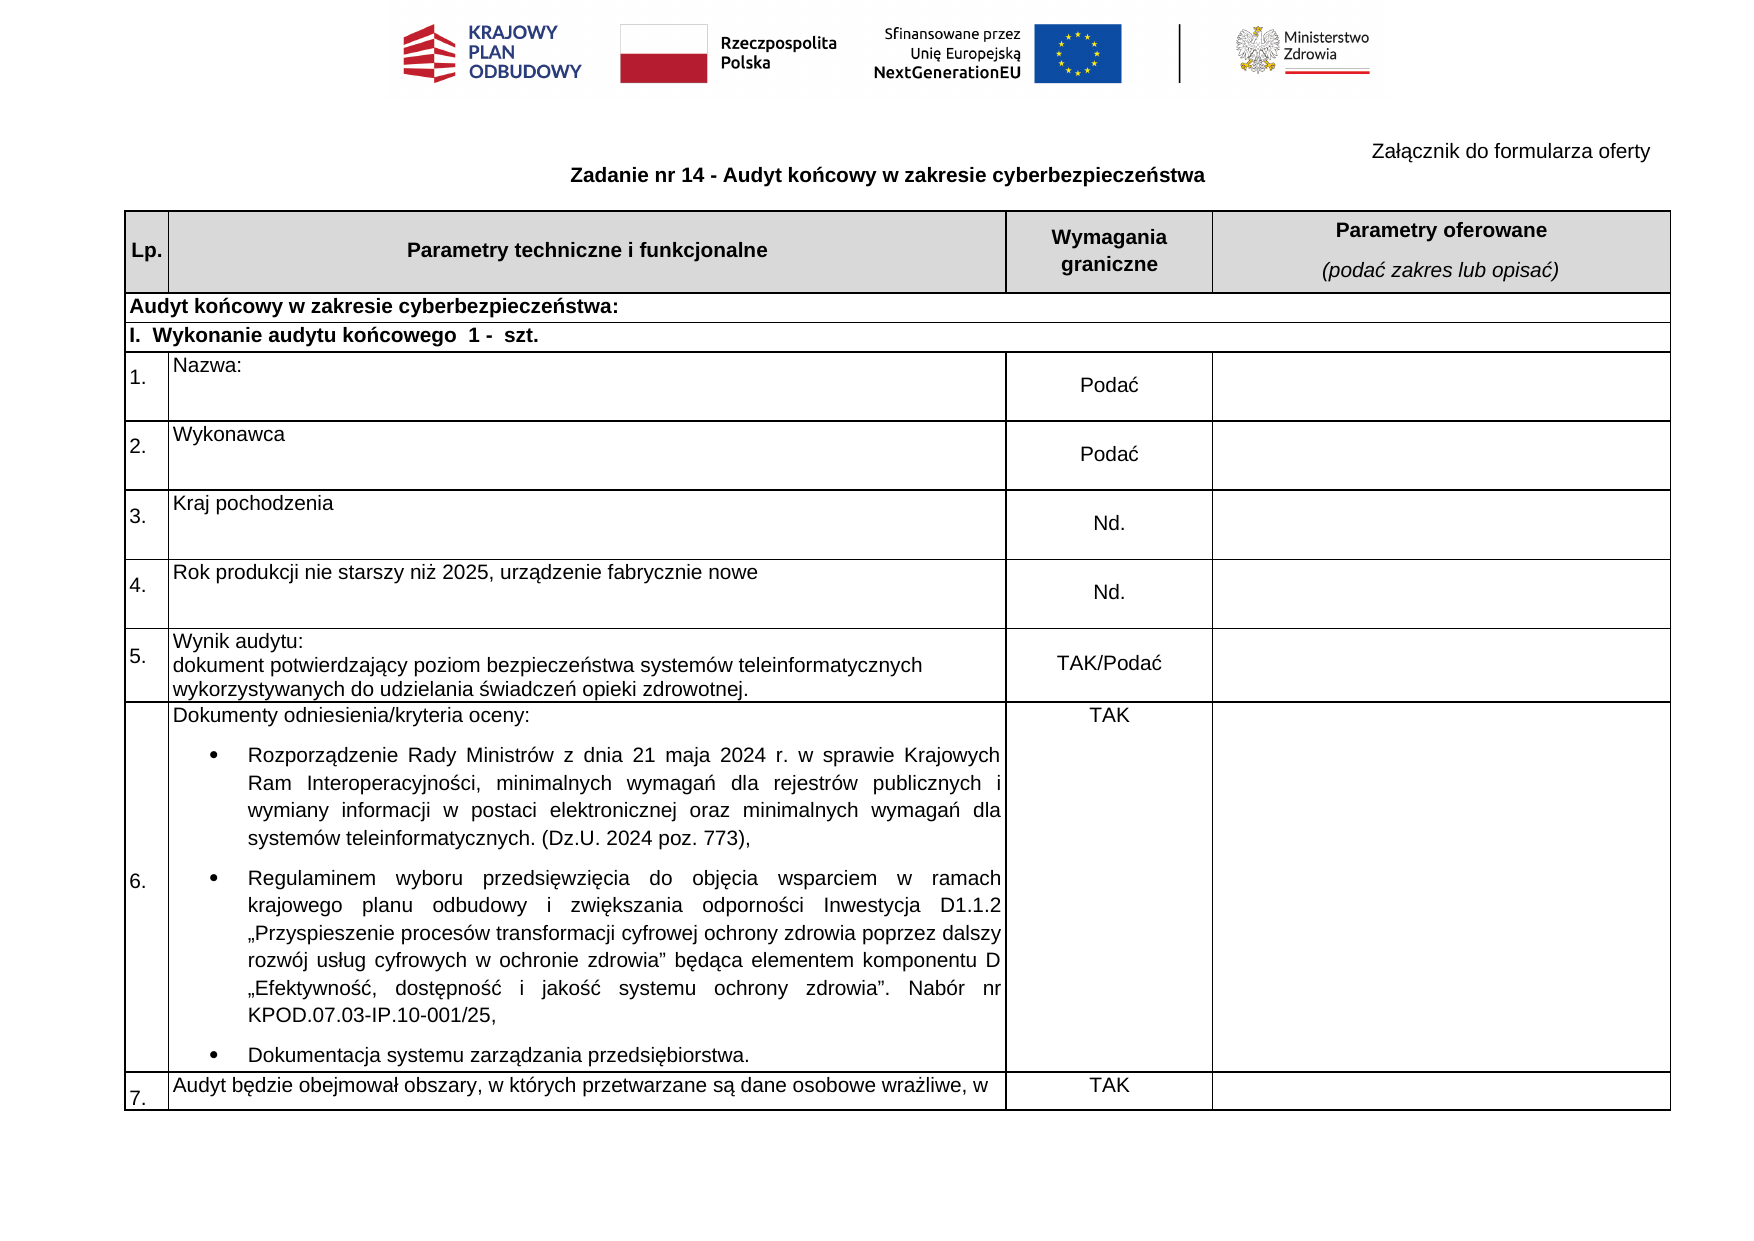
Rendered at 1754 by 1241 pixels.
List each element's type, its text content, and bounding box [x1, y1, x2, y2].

table_header Parametry techniczne i funkcjonalne [169, 212, 1005, 292]
table_cell [126, 1073, 168, 1109]
table_cell Nd. [1007, 491, 1212, 558]
table_cell Dokumenty odniesienia/kryteria oceny: Rozporządzenie Rady Ministrów z dnia 21 maja 2024 r. w sprawie Krajowych Ram Interoperacyjności, minimalnych wymagań dla rejestrów publicznych i wymiany informacji w postaci elektronicznej oraz minimalnych wymagań dla systemów teleinformatycznych. (Dz.U. 2024 poz. 773), Regulaminem wyboru przedsięwzięcia do objęcia wsparciem w ramach krajowego planu odbudowy i zwiększania odporności Inwestycja D1.1.2 „Przyspieszenie procesów transformacji cyfrowej ochrony zdrowia poprzez dalszy rozwój usług cyfrowych w ochronie zdrowia” będąca elementem komponentu D „Efektywność, dostępność i jakość systemu ochrony zdrowia”. Nabór nr KPOD.07.03-IP.10-001/25, Dokumentacja systemu zarządzania przedsiębiorstwa. [169, 703, 1005, 1071]
text Załącznik do formularza oferty [125, 138, 1651, 162]
table_cell I. Wykonanie audytu końcowego 1 - szt. [126, 323, 1670, 351]
table_header Wymagania graniczne [1007, 212, 1212, 292]
table_cell [126, 629, 168, 701]
table_cell Podać [1007, 422, 1212, 489]
table_cell Nazwa: [169, 353, 1005, 420]
table_cell [1213, 703, 1670, 1071]
table_cell [1213, 353, 1670, 420]
picture [385, 0, 1390, 101]
table_cell [1213, 629, 1670, 701]
table_cell [126, 703, 168, 1071]
table_cell [1213, 422, 1670, 489]
table_cell Kraj pochodzenia [169, 491, 1005, 558]
table_cell TAK [1007, 703, 1212, 1071]
table_cell [126, 353, 168, 420]
table_header Parametry oferowane (podać zakres lub opisać) [1213, 212, 1670, 292]
table_cell Wynik audytu: dokument potwierdzający poziom bezpieczeństwa systemów teleinformatycznych wykorzystywanych do udzielania świadczeń opieki zdrowotnej. [169, 629, 1005, 701]
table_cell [169, 1073, 1005, 1109]
table_cell [1213, 1073, 1670, 1109]
table_cell [126, 560, 168, 628]
table_cell [1213, 560, 1670, 628]
table_cell TAK [1007, 1073, 1212, 1109]
table_cell Nd. [1007, 560, 1212, 628]
table_cell TAK/Podać [1007, 629, 1212, 701]
table_cell Podać [1007, 353, 1212, 420]
text Zadanie nr 14 - Audyt końcowy w zakresie cyberbezpieczeństwa [125, 162, 1651, 186]
table_cell Wykonawca [169, 422, 1005, 489]
table_cell [1213, 491, 1670, 558]
table_cell [126, 422, 168, 489]
table_cell Rok produkcji nie starszy niż 2025, urządzenie fabrycznie nowe [169, 560, 1005, 628]
table_header Lp. [126, 212, 168, 292]
table_cell [126, 491, 168, 558]
table_cell Audyt końcowy w zakresie cyberbezpieczeństwa: [126, 294, 1670, 322]
